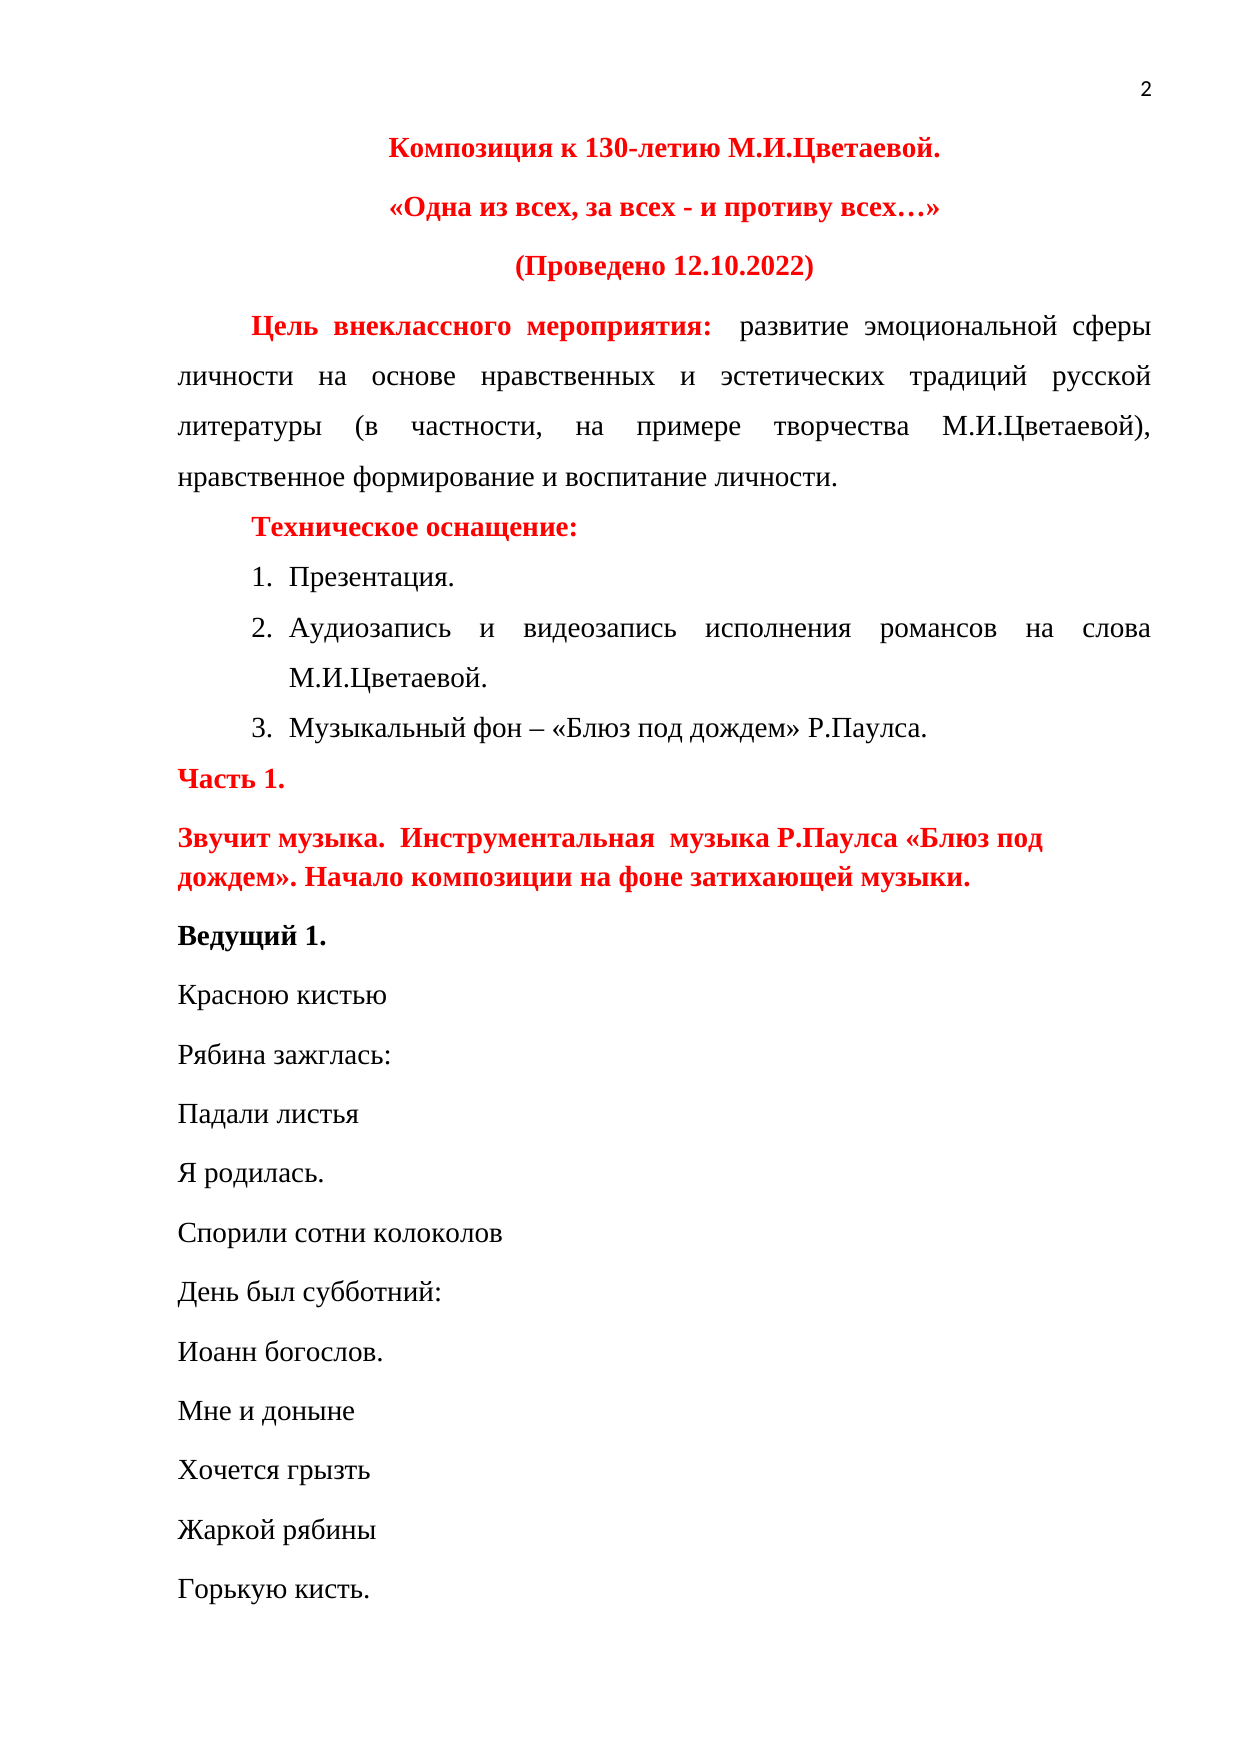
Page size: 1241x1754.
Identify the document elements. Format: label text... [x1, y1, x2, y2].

text Композиция к 130-летию М.И.Цветаевой. [177, 130, 1152, 163]
list Презентация. [251, 559, 1152, 593]
text Я родилась. [177, 1156, 1152, 1189]
text Хочется грызть [177, 1452, 1152, 1486]
text День был субботний: [177, 1274, 1152, 1308]
text Ведущий 1. [177, 918, 1152, 952]
text Цель внеклассного мероприятия: развитие эмоциональной сферы личности на основе нравственных и эстетических традиций русской литературы (в частности, на примере творчества М.И.Цветаевой), нравственное формирование и воспитание личности. [177, 308, 1152, 492]
text Часть 1. [177, 761, 1152, 794]
text Спорили сотни колоколов [177, 1215, 1152, 1248]
text (Проведено 12.10.2022) [177, 248, 1152, 282]
text Горькую кисть. [177, 1571, 1152, 1605]
text Рябина зажглась: [177, 1037, 1152, 1070]
text Падали листья [177, 1096, 1152, 1130]
text Иоанн богослов. [177, 1334, 1152, 1367]
text Звучит музыка. Инструментальная музыка Р.Паулса «Блюз под дождем». Начало композиции на фоне затихающей музыки. [177, 820, 1152, 892]
text Мне и доныне [177, 1393, 1152, 1427]
text Техническое оснащение: [177, 509, 1152, 543]
list Аудиозапись и видеозапись исполнения романсов на слова М.И.Цветаевой. [251, 610, 1152, 694]
text Жаркой рябины [177, 1512, 1152, 1545]
text «Одна из всех, за всех - и противу всех…» [177, 189, 1152, 223]
text Красною кистью [177, 977, 1152, 1011]
list Музыкальный фон – «Блюз под дождем» Р.Паулса. [251, 710, 1152, 744]
